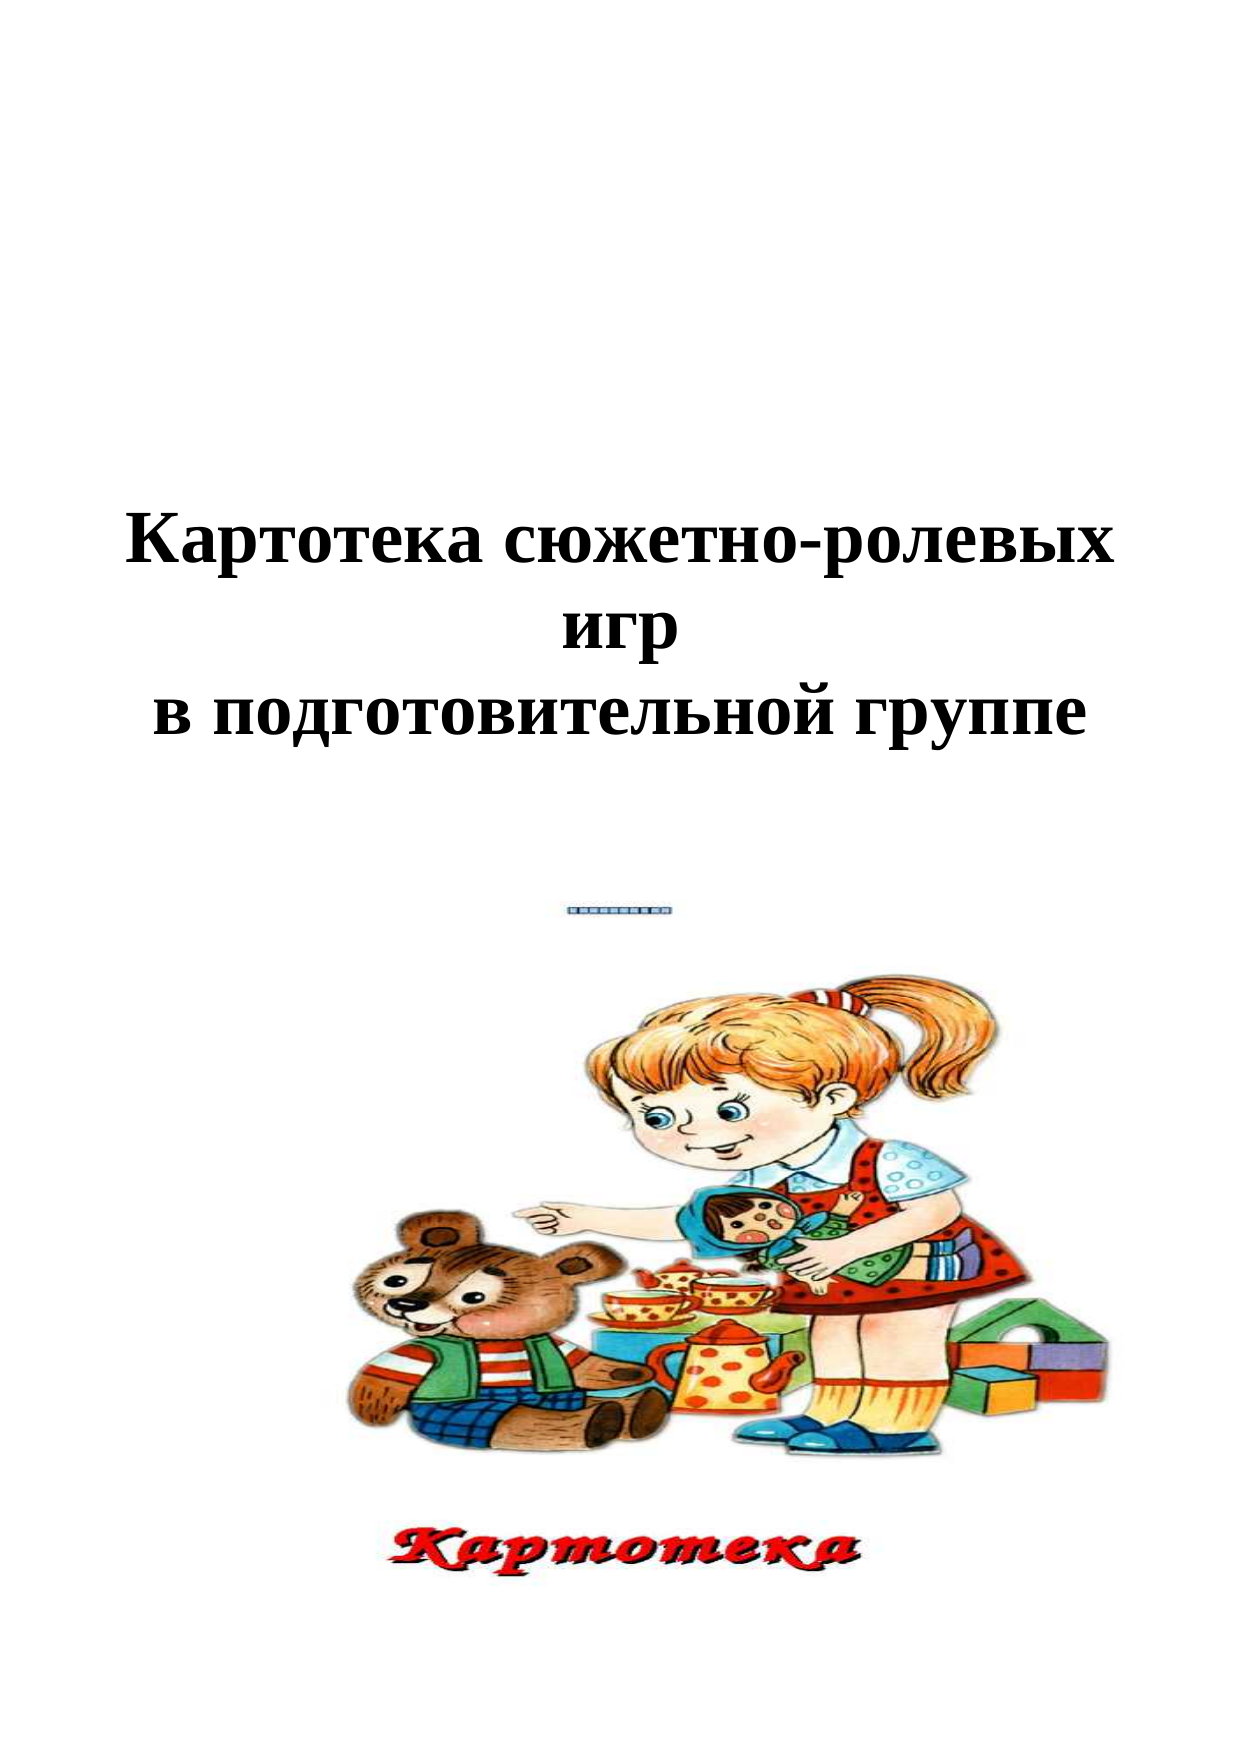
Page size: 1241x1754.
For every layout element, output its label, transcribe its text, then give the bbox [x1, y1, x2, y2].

text в подготовительной группе [89, 664, 1152, 751]
picture [96, 836, 1144, 1673]
text Картотека сюжетно-ролевых игр [89, 492, 1152, 664]
